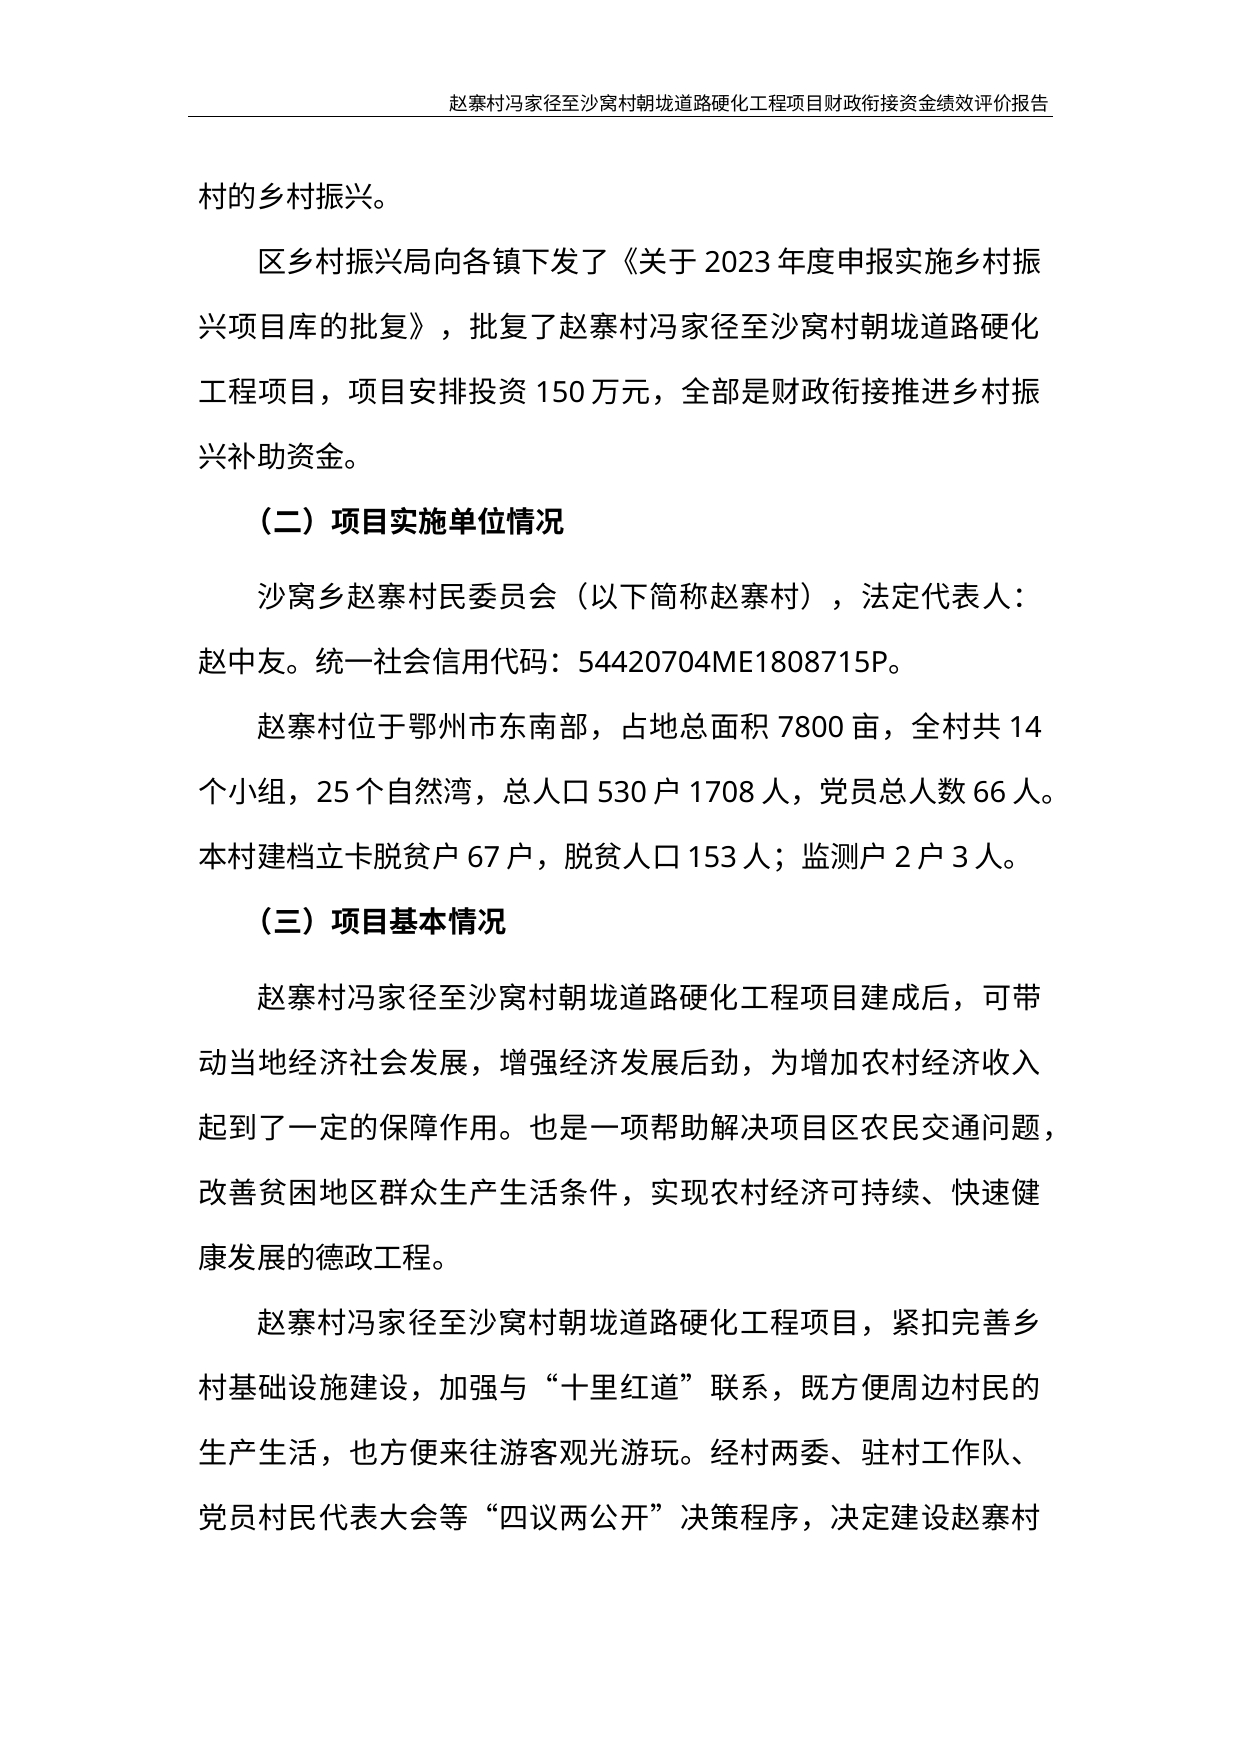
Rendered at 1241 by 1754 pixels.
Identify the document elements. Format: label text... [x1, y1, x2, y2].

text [198, 162, 1042, 227]
text 赵寨村冯家径至沙窝村朝垅道路硬化工程项目建成后，可带动当地经济社会发展，增强经济发展后劲，为增加农村经济收入起到了一定的保障作用。也是一项帮助解决项目区农民交通问题，改善贫困地区群众生产生活条件，实现农村经济可持续、快速健康发展的德政工程。 [198, 963, 1042, 1288]
text 赵寨村位于鄂州市东南部，占地总面积7800亩，全村共14个小组，25个自然湾，总人口530户1708人，党员总人数66人。本村建档立卡脱贫户67户，脱贫人口153人；监测户2户3人。 [198, 692, 1042, 887]
text （二）项目实施单位情况 [187, 487, 1053, 552]
text 沙窝乡赵寨村民委员会（以下简称赵寨村），法定代表人：赵中友。统一社会信用代码：54420704ME1808715P。 [198, 562, 1042, 692]
text （三）项目基本情况 [187, 887, 1053, 952]
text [198, 1288, 1042, 1548]
text 区乡村振兴局向各镇下发了《关于2023年度申报实施乡村振兴项目库的批复》，批复了赵寨村冯家径至沙窝村朝垅道路硬化工程项目，项目安排投资150万元，全部是财政衔接推进乡村振兴补助资金。 [198, 227, 1042, 487]
